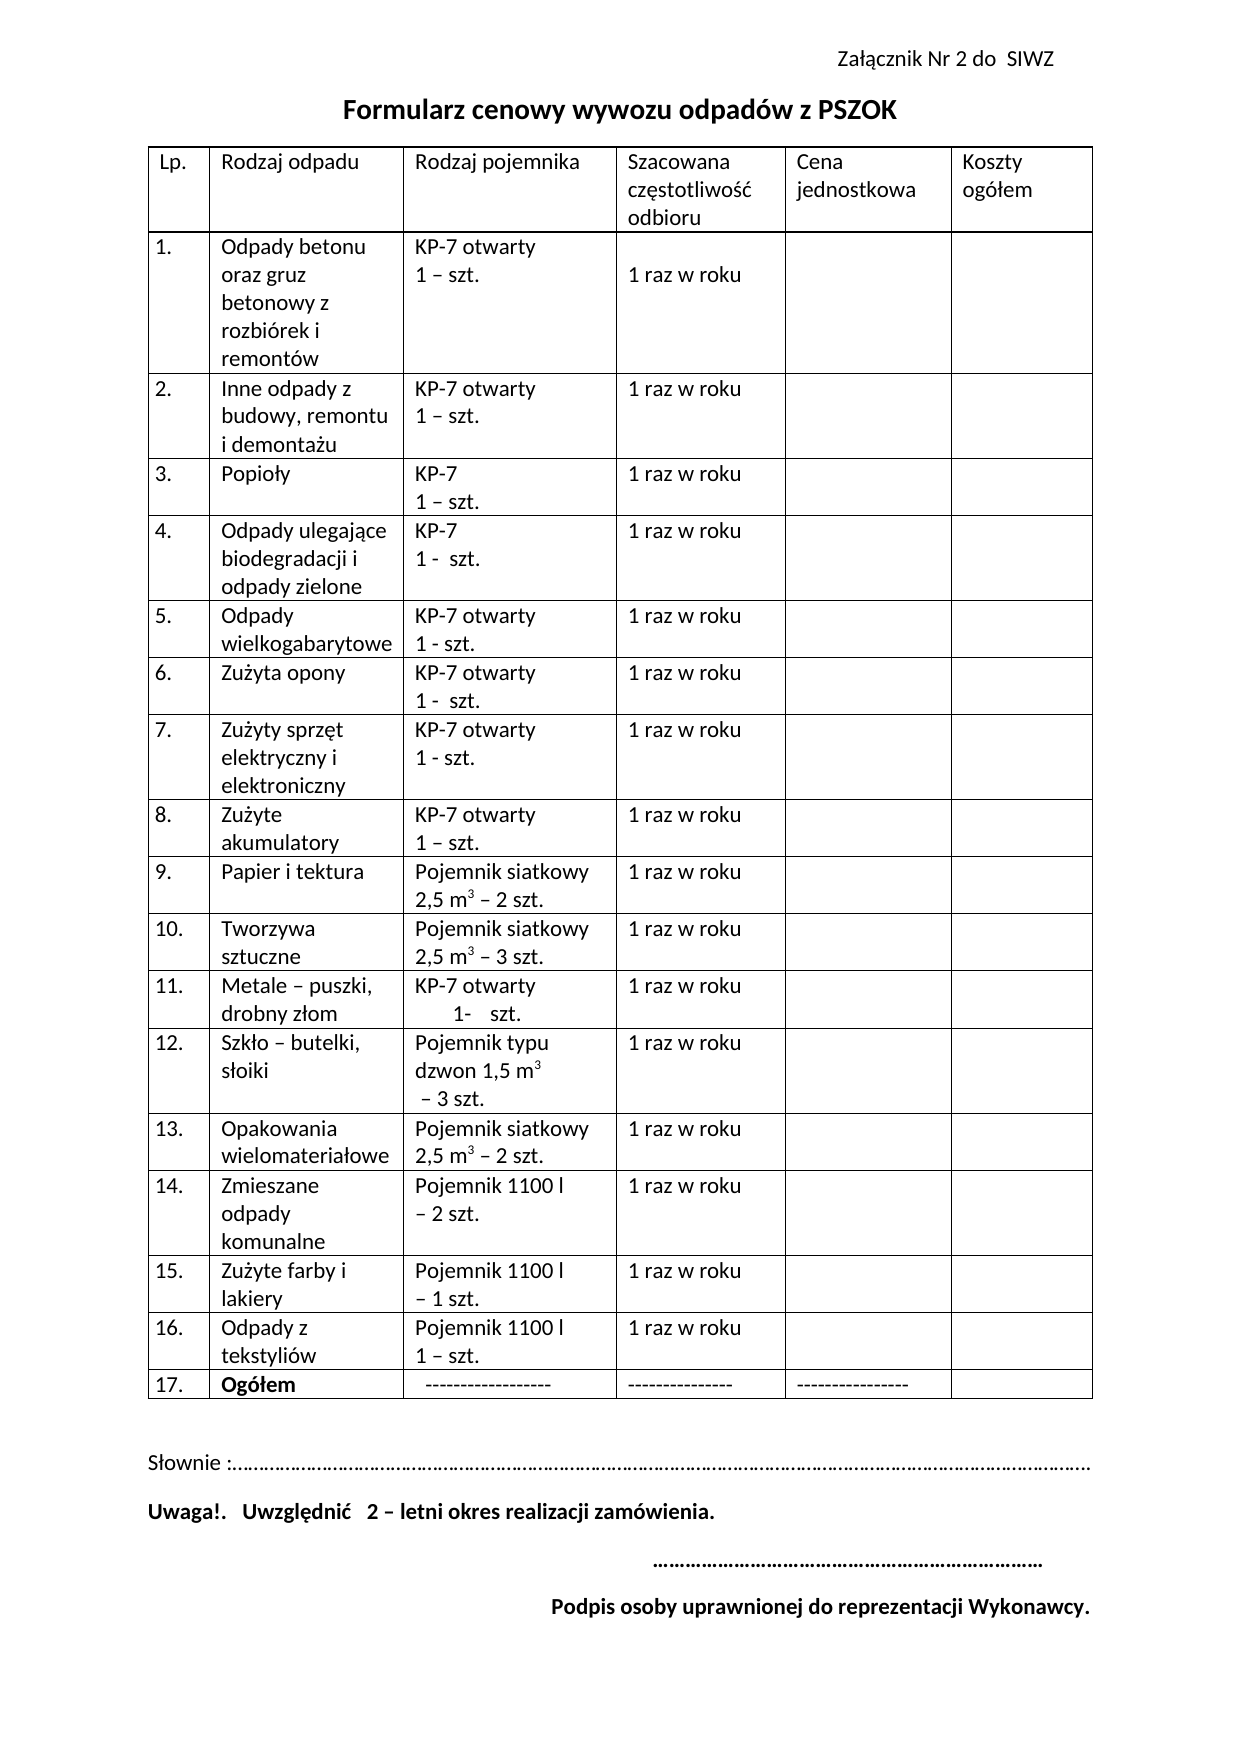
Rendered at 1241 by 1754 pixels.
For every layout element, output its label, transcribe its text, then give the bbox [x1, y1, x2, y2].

table_cell Pojemnik 1100 l – 1 szt. [404, 1256, 616, 1312]
table_cell [952, 658, 1092, 714]
table_cell [952, 459, 1092, 515]
table_cell --------------- [617, 1370, 785, 1398]
table_cell Zmieszane odpady komunalne [210, 1171, 403, 1255]
table_header Rodzaj pojemnika [404, 148, 616, 231]
table_cell Inne odpady z budowy, remontu i demontażu [210, 374, 403, 458]
table_cell Szkło – butelki, słoiki [210, 1029, 403, 1113]
table_cell 1 raz w roku [617, 233, 785, 373]
text Załącznik Nr 2 do SIWZ [148, 44, 1093, 72]
table_cell 1 raz w roku [617, 658, 785, 714]
table_cell Zużyta opony [210, 658, 403, 714]
table_cell 1 raz w roku [617, 971, 785, 1027]
table_cell Pojemnik typu dzwon 1,5 m3 – 3 szt. [404, 1029, 616, 1113]
table_cell 1 raz w roku [617, 601, 785, 657]
table_cell Pojemnik siatkowy 2,5 m3 – 2 szt. [404, 1114, 616, 1170]
table_cell 1 raz w roku [617, 516, 785, 600]
table_cell KP-7 otwarty 1 – szt. [404, 800, 616, 856]
text Podpis osoby uprawnionej do reprezentacji Wykonawcy. [148, 1592, 1093, 1621]
table_cell [149, 1171, 209, 1255]
table_cell [952, 857, 1092, 913]
table_cell Metale – puszki, drobny złom [210, 971, 403, 1027]
table_cell [786, 1313, 951, 1369]
text Słownie :………………………………………………………………………………………………………………………………………………. [148, 1448, 1093, 1476]
table_cell [149, 1370, 209, 1398]
table_cell [149, 1256, 209, 1312]
table_cell [786, 914, 951, 970]
table_cell [149, 374, 209, 458]
table_cell KP-7 otwarty 1 - szt. [404, 715, 616, 799]
text Formularz cenowy wywozu odpadów z PSZOK [148, 91, 1093, 127]
table_header Szacowana częstotliwość odbioru [617, 148, 785, 231]
table_cell [149, 971, 209, 1027]
table_cell Odpady ulegające biodegradacji i odpady zielone [210, 516, 403, 600]
table_cell Zużyte akumulatory [210, 800, 403, 856]
table_cell Odpady wielkogabarytowe [210, 601, 403, 657]
table_cell KP-7 1 - szt. [404, 516, 616, 600]
table_cell [786, 1171, 951, 1255]
table_cell Tworzywa sztuczne [210, 914, 403, 970]
table_cell [952, 1029, 1092, 1113]
table_cell [786, 715, 951, 799]
table_cell [786, 1114, 951, 1170]
table_cell KP-7 otwarty 1 - szt. [404, 658, 616, 714]
table_cell 1 raz w roku [617, 914, 785, 970]
table_cell Pojemnik siatkowy 2,5 m3 – 2 szt. [404, 857, 616, 913]
table_cell ------------------ [404, 1370, 616, 1398]
table_cell [952, 1114, 1092, 1170]
table_cell [952, 1171, 1092, 1255]
table_cell [952, 601, 1092, 657]
table_cell [149, 1313, 209, 1369]
table_cell [786, 459, 951, 515]
table_cell 1 raz w roku [617, 1029, 785, 1113]
table_cell [786, 516, 951, 600]
table_header Koszty ogółem [952, 148, 1092, 231]
table_cell [149, 857, 209, 913]
table_header Rodzaj odpadu [210, 148, 403, 231]
table_cell [952, 1313, 1092, 1369]
table_cell KP-7 otwarty szt. [404, 971, 616, 1027]
table_cell [952, 914, 1092, 970]
table_cell Odpady z tekstyliów [210, 1313, 403, 1369]
table_cell [952, 374, 1092, 458]
table_cell [786, 971, 951, 1027]
table_cell 1 raz w roku [617, 1256, 785, 1312]
table_cell 1 raz w roku [617, 459, 785, 515]
table_cell [786, 857, 951, 913]
table_cell KP-7 otwarty 1 - szt. [404, 601, 616, 657]
table_cell 1 raz w roku [617, 374, 785, 458]
table_cell [952, 516, 1092, 600]
table_header Cena jednostkowa [786, 148, 951, 231]
table_cell [952, 800, 1092, 856]
table_cell Popioły [210, 459, 403, 515]
table_cell [786, 658, 951, 714]
table_cell Zużyty sprzęt elektryczny i elektroniczny [210, 715, 403, 799]
table_cell [149, 1029, 209, 1113]
table_cell [149, 715, 209, 799]
text ……………………………………………………………… [148, 1546, 1093, 1574]
table_cell 1 raz w roku [617, 1114, 785, 1170]
table_cell [149, 800, 209, 856]
table_cell [149, 1114, 209, 1170]
table_cell [149, 516, 209, 600]
table_cell [952, 715, 1092, 799]
table_cell [786, 374, 951, 458]
table_cell KP-7 otwarty 1 – szt. [404, 374, 616, 458]
table_cell 1 raz w roku [617, 857, 785, 913]
text Uwaga!. Uwzględnić 2 – letni okres realizacji zamówienia. [148, 1497, 1093, 1525]
table_cell [149, 601, 209, 657]
table_cell Pojemnik 1100 l 1 – szt. [404, 1313, 616, 1369]
table_cell [786, 1029, 951, 1113]
table_cell Odpady betonu oraz gruz betonowy z rozbiórek i remontów [210, 233, 403, 373]
table_cell [786, 800, 951, 856]
table_cell [149, 914, 209, 970]
table_cell Pojemnik siatkowy 2,5 m3 – 3 szt. [404, 914, 616, 970]
table_cell ---------------- [786, 1370, 951, 1398]
table_cell [786, 601, 951, 657]
table_cell 1 raz w roku [617, 715, 785, 799]
table_cell Zużyte farby i lakiery [210, 1256, 403, 1312]
table_cell [952, 1370, 1092, 1398]
table_cell [149, 658, 209, 714]
table_cell 1 raz w roku [617, 1313, 785, 1369]
table_cell Pojemnik 1100 l – 2 szt. [404, 1171, 616, 1255]
table_cell KP-7 otwarty 1 – szt. [404, 233, 616, 373]
table_cell Ogółem [210, 1370, 403, 1398]
table_cell 1 raz w roku [617, 800, 785, 856]
table_cell [786, 1256, 951, 1312]
table_cell [786, 233, 951, 373]
table_cell [952, 233, 1092, 373]
table_cell KP-7 1 – szt. [404, 459, 616, 515]
table_cell Papier i tektura [210, 857, 403, 913]
table_cell [952, 971, 1092, 1027]
table_header Lp. [149, 148, 209, 231]
table_cell [952, 1256, 1092, 1312]
table_cell 1 raz w roku [617, 1171, 785, 1255]
table_cell Opakowania wielomateriałowe [210, 1114, 403, 1170]
table_cell [149, 459, 209, 515]
table_cell [149, 233, 209, 373]
